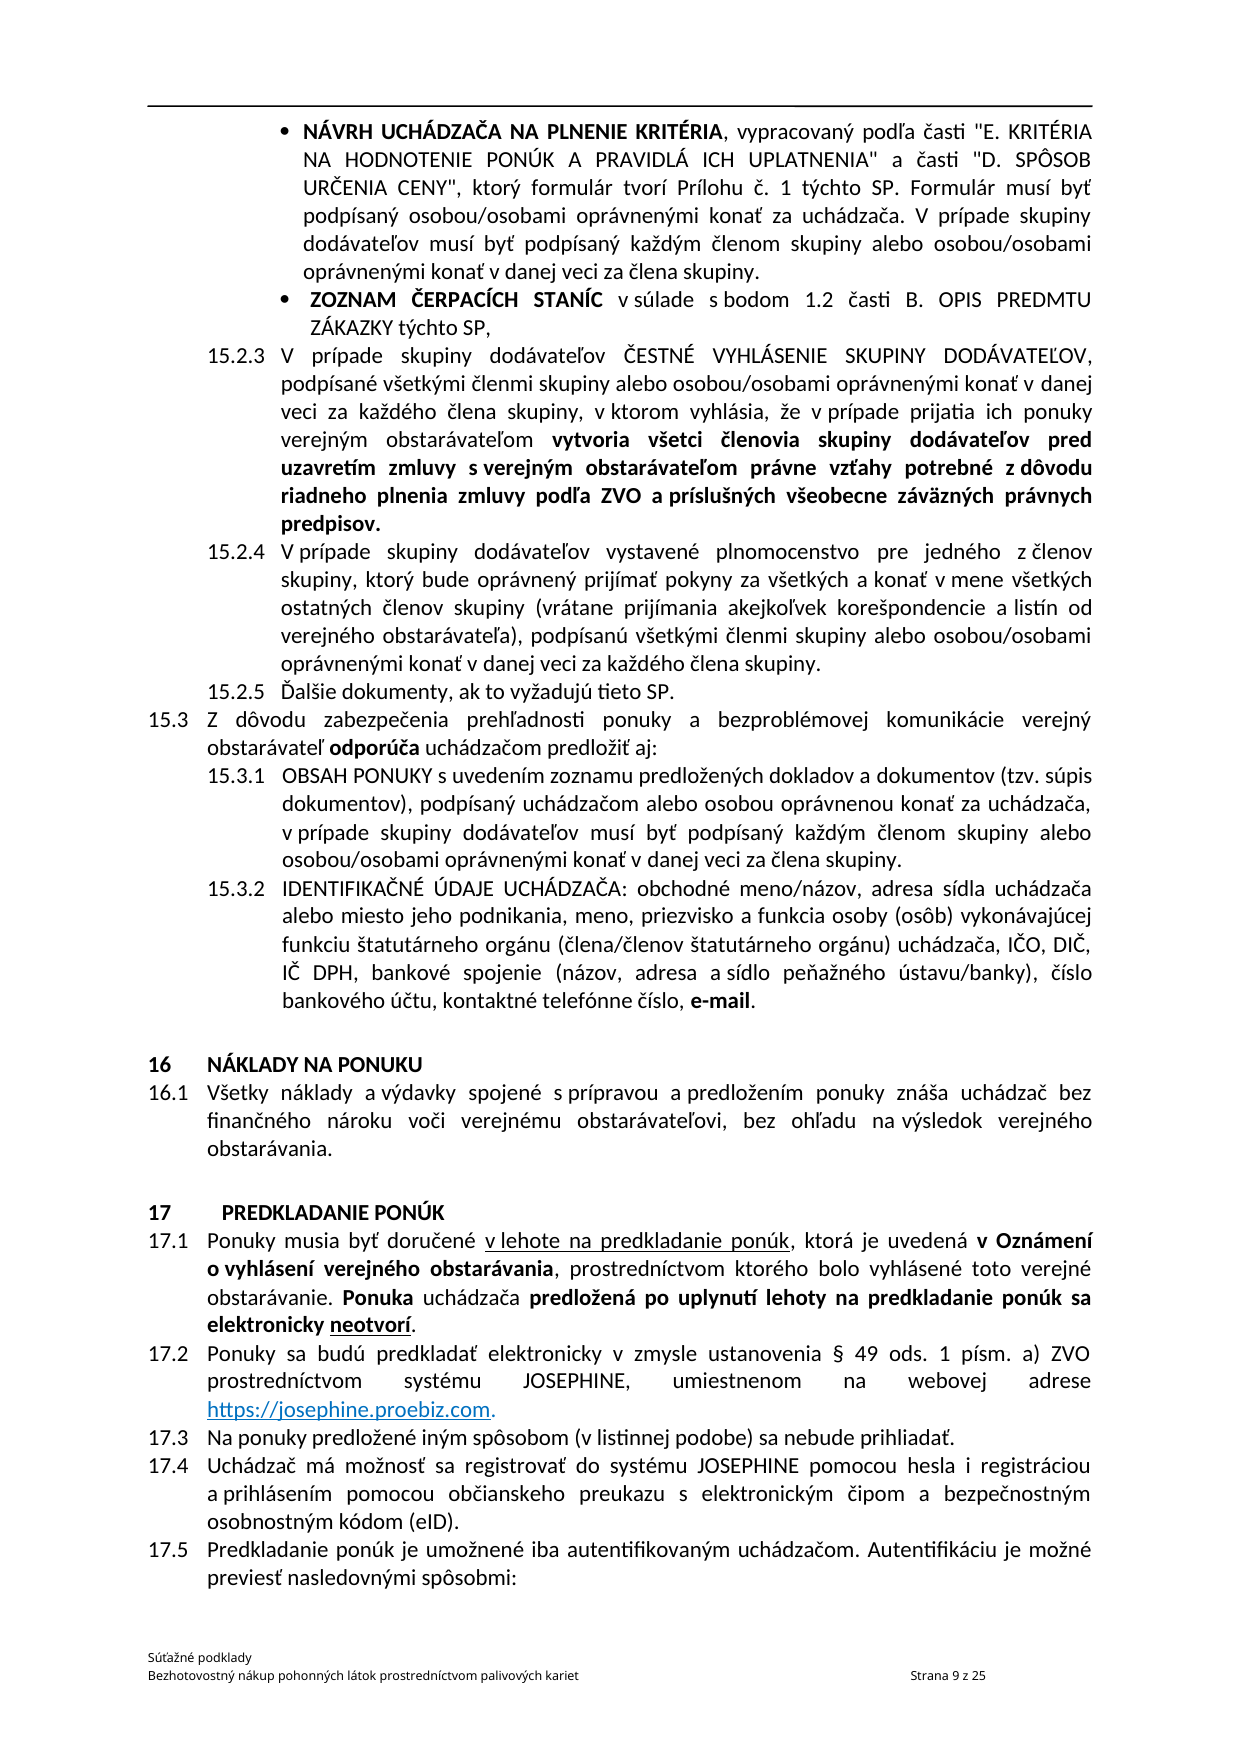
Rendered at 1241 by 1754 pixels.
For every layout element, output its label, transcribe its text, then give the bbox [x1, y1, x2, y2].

list Ponuky musia byť doručené v lehote na predkladanie ponúk, ktorá je uvedená v Oznámení o vyhlásení verejného obstarávania, prostredníctvom ktorého bolo vyhlásené toto verejné obstarávanie. Ponuka uchádzača predložená po uplynutí lehoty na predkladanie ponúk sa elektronicky neotvorí. [148, 1227, 1092, 1339]
list Na ponuky predložené iným spôsobom (v listinnej podobe) sa nebude prihliadať. [148, 1423, 1092, 1451]
list Obsah ponuky s uvedením zoznamu predložených dokladov a dokumentov (tzv. súpis dokumentov), podpísaný uchádzačom alebo osobou oprávnenou konať za uchádzača, v prípade skupiny dodávateľov musí byť podpísaný každým členom skupiny alebo osobou/osobami oprávnenými konať v danej veci za člena skupiny. [207, 762, 1092, 874]
list Predkladanie ponúk je umožnené iba autentifikovaným uchádzačom. Autentifikáciu je možné previesť nasledovnými spôsobmi: [148, 1535, 1092, 1591]
list Z dôvodu zabezpečenia prehľadnosti ponuky a bezproblémovej komunikácie verejný obstarávateľ odporúča uchádzačom predložiť aj: [148, 706, 1092, 762]
list Všetky náklady a výdavky spojené s prípravou a predložením ponuky znáša uchádzač bez finančného nároku voči verejnému obstarávateľovi, bez ohľadu na výsledok verejného obstarávania. [148, 1078, 1092, 1162]
list identifikačné údaje uchádzača: obchodné meno/názov, adresa sídla uchádzača alebo miesto jeho podnikania, meno, priezvisko a funkcia osoby (osôb) vykonávajúcej funkciu štatutárneho orgánu (člena/členov štatutárneho orgánu) uchádzača, IČO, DIČ, IČ DPH, bankové spojenie (názov, adresa a sídlo peňažného ústavu/banky), číslo bankového účtu, kontaktné telefónne číslo, e-mail. [207, 874, 1092, 1014]
list V prípade skupiny dodávateľov vystavené plnomocenstvo pre jedného z členov skupiny, ktorý bude oprávnený prijímať pokyny za všetkých a konať v mene všetkých ostatných členov skupiny (vrátane prijímania akejkoľvek korešpondencie a listín od verejného obstarávateľa), podpísanú všetkými členmi skupiny alebo osobou/osobami oprávnenými konať v danej veci za každého člena skupiny. [207, 537, 1092, 677]
text 16 NÁKLADY NA PONUKU [148, 1050, 1092, 1078]
list NÁVRH UCHÁDZAČA NA PLNENIE KRITÉRIA, vypracovaný podľa časti "E. KRITÉRIA NA HODNOTENIE PONÚK A PRAVIDLÁ ICH UPLATNENIA" a časti "D. SPÔSOB URČENIA CENY", ktorý formulár tvorí Prílohu č. 1 týchto SP. Formulár musí byť podpísaný osobou/osobami oprávnenými konať za uchádzača. V prípade skupiny dodávateľov musí byť podpísaný každým členom skupiny alebo osobou/osobami oprávnenými konať v danej veci za člena skupiny. [281, 117, 1092, 285]
list ZOZNAM ČERPACÍCH STANÍC v súlade s bodom 1.2 časti B. OPIS PREDMTU ZÁKAZKY týchto SP, [281, 285, 1092, 341]
text 17 PREDKLADANIE PONÚK [148, 1198, 1092, 1227]
list Uchádzač má možnosť sa registrovať do systému JOSEPHINE pomocou hesla i registráciou a prihlásením pomocou občianskeho preukazu s elektronickým čipom a bezpečnostným osobnostným kódom (eID). [148, 1451, 1092, 1535]
list Ponuky sa budú predkladať elektronicky v zmysle ustanovenia § 49 ods. 1 písm. a) ZVO prostredníctvom systému JOSEPHINE, umiestnenom na webovej adrese https://josephine.proebiz.com. [148, 1339, 1092, 1423]
list V prípade skupiny dodávateľov čestné vyhlásenie skupiny dodávateľov, podpísané všetkými členmi skupiny alebo osobou/osobami oprávnenými konať v danej veci za každého člena skupiny, v ktorom vyhlásia, že v prípade prijatia ich ponuky verejným obstarávateľom vytvoria všetci členovia skupiny dodávateľov pred uzavretím zmluvy s verejným obstarávateľom právne vzťahy potrebné z dôvodu riadneho plnenia zmluvy podľa ZVO a príslušných všeobecne záväzných právnych predpisov. [207, 341, 1092, 537]
list Ďalšie dokumenty, ak to vyžadujú tieto SP. [207, 677, 1092, 706]
